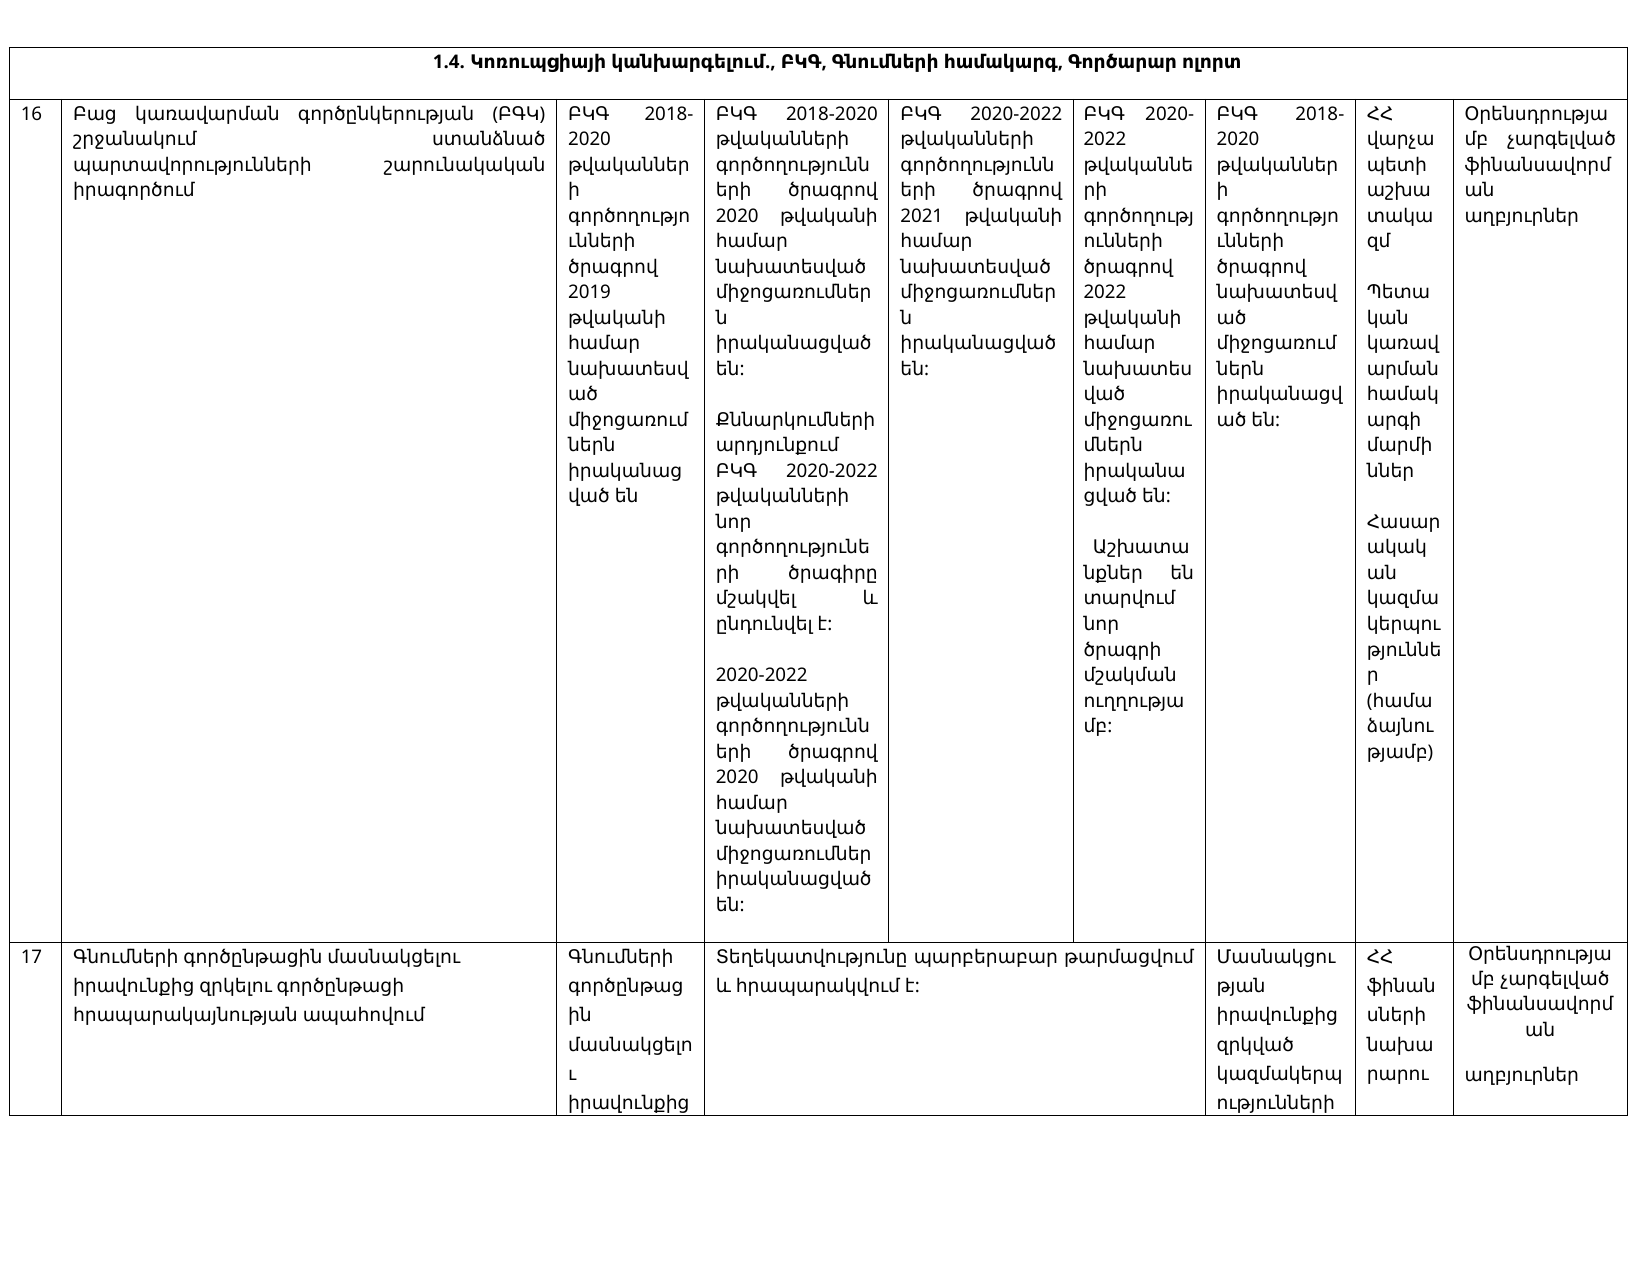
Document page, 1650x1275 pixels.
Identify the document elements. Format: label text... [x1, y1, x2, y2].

table_cell ԲԿԳ 2018-2020 թվականների գործողությունների ծրագրով նախատեսված միջոցառումներն իրականացված են: [1206, 100, 1355, 942]
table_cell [1206, 943, 1355, 1115]
table_cell ԲԿԳ 2020-2022 թվականների գործողությունների ծրագրով 2022 թվականի համար նախատեսված միջոցառումներն իրականացված են: Աշխատանքներ են տարվում նոր ծրագրի մշակման ուղղությամբ: [1074, 100, 1205, 942]
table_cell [1356, 943, 1453, 1115]
table_cell ԲԿԳ 2018-2020 թվականների գործողությունների ծրագրով 2019 թվականի համար նախատեսված միջոցառումներն իրականացված են [557, 100, 704, 942]
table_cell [1454, 100, 1627, 942]
table_cell Կոռուպցիայի կանխարգելում., ԲԿԳ, Գնումների համակարգ, Գործարար ոլորտ [10, 48, 1627, 99]
table_cell 17 [10, 943, 61, 1115]
table_cell ԲԿԳ 2018-2020 թվականների գործողությունների ծրագրով 2020 թվականի համար նախատեսված միջոցառումներն իրականացված են: Քննարկումների արդյունքում ԲԿԳ 2020-2022 թվականների նոր գործողություների ծրագիրը մշակվել և ընդունվել է: 2020-2022 թվականների գործողությունների ծրագրով 2020 թվականի համար նախատեսված միջոցառումներ իրականացված են: [705, 100, 888, 942]
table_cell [62, 943, 556, 1115]
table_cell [557, 943, 704, 1115]
table_cell 16 [10, 100, 61, 942]
table_cell Բաց կառավարման գործընկերության (ԲԳԿ) շրջանակում ստանձնած պարտավորությունների շարունակական իրագործում [62, 100, 556, 942]
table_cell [1454, 943, 1627, 1115]
table_cell ՀՀ վարչապետի աշխատակազմ Պետական կառավարման համակարգի մարմիններ Հասարակական կազմակերպություններ (համաձայնությամբ) [1356, 100, 1453, 942]
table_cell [705, 943, 1205, 1115]
table_cell ԲԿԳ 2020-2022 թվականների գործողությունների ծրագրով 2021 թվականի համար նախատեսված միջոցառումներն իրականացված են: [889, 100, 1073, 942]
